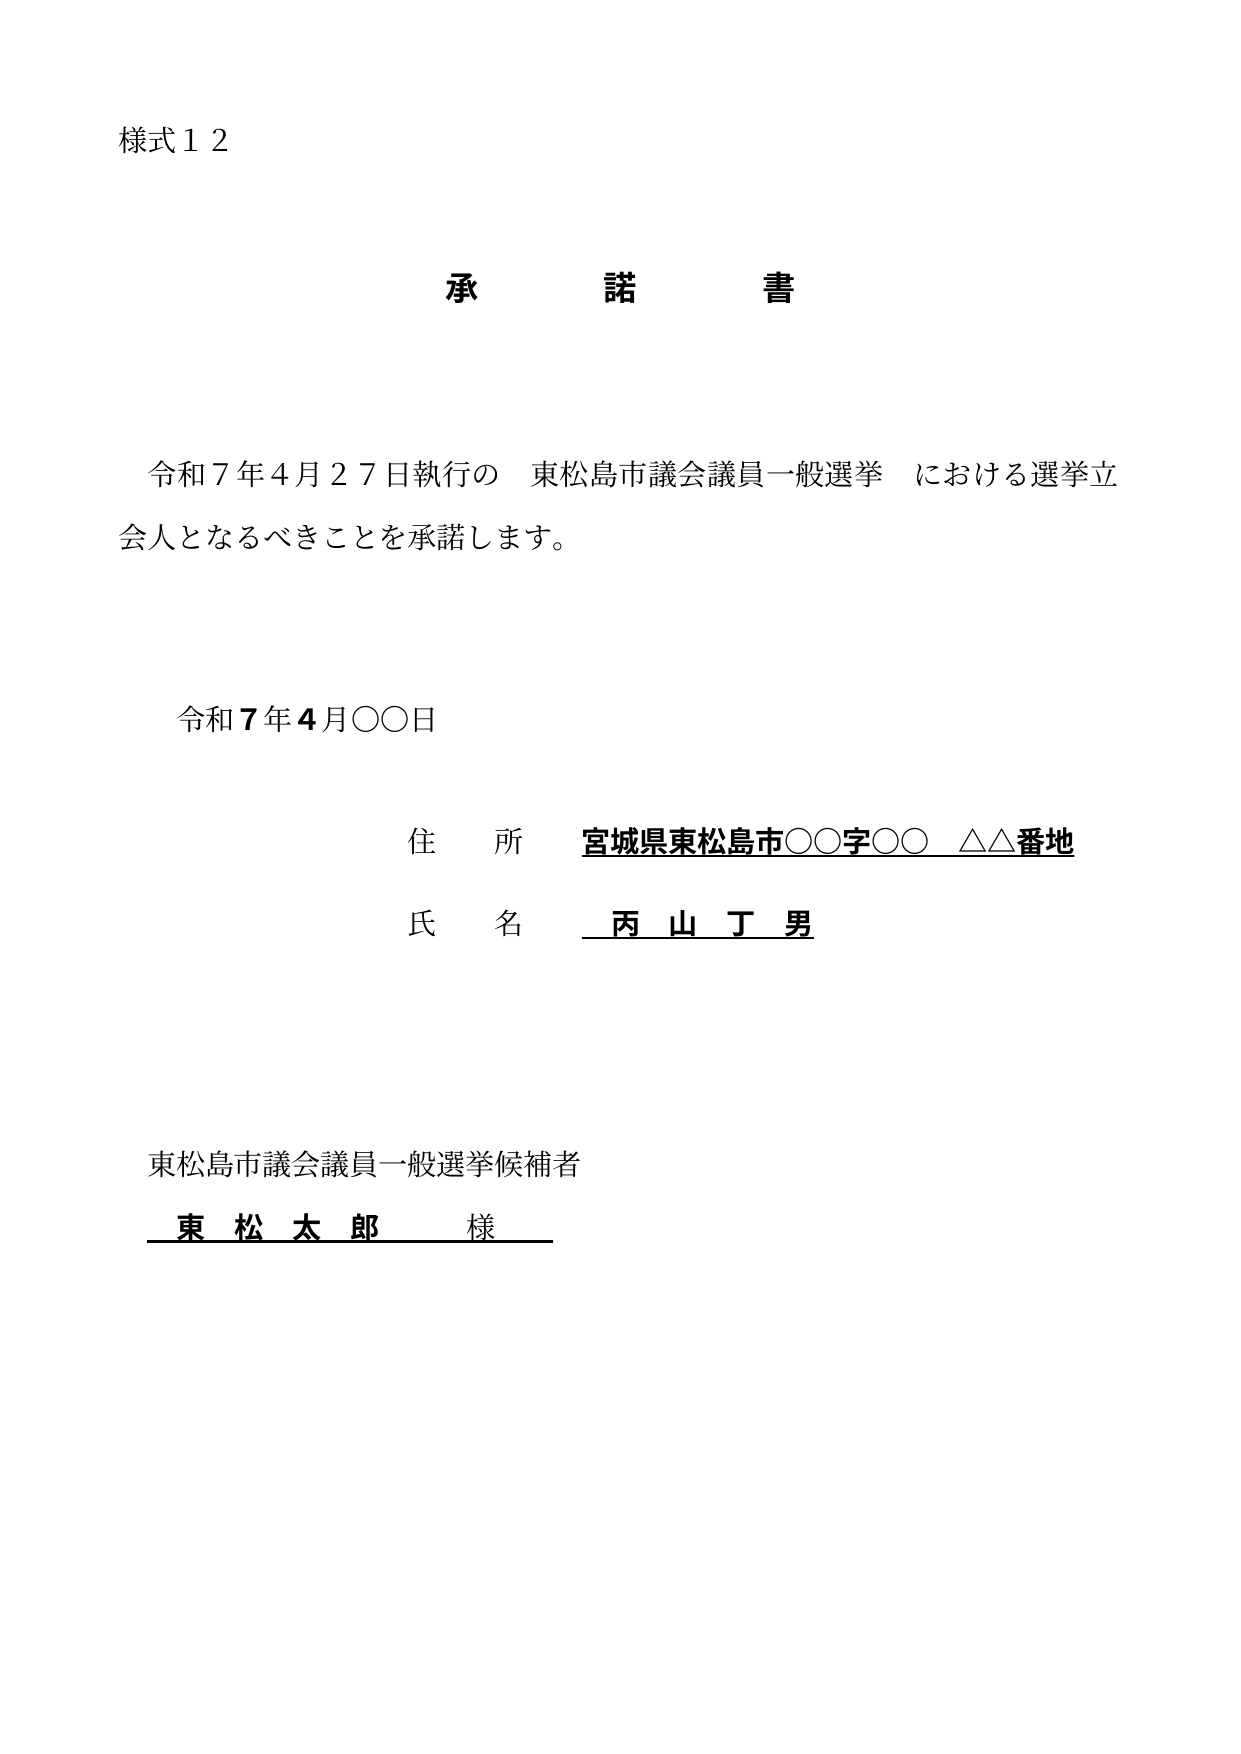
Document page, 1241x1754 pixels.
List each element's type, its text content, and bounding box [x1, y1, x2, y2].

text 東 松 太 郎 様 [118, 1204, 1122, 1246]
text 承 諾 書 [118, 262, 1122, 310]
text 令和７年４月２７日執行の 東松島市議会議員一般選挙 における選挙立会人となるべきことを承諾します。 [118, 452, 1122, 557]
text 令和７年４月○○日 [118, 697, 1122, 739]
text 東松島市議会議員一般選挙候補者 [118, 1141, 1122, 1183]
text 住 所 宮城県東松島市○○字○○ △△番地 [118, 819, 1122, 861]
text 氏 名 丙 山 丁 男 [118, 901, 1122, 943]
text 様式１２ [118, 118, 1122, 160]
